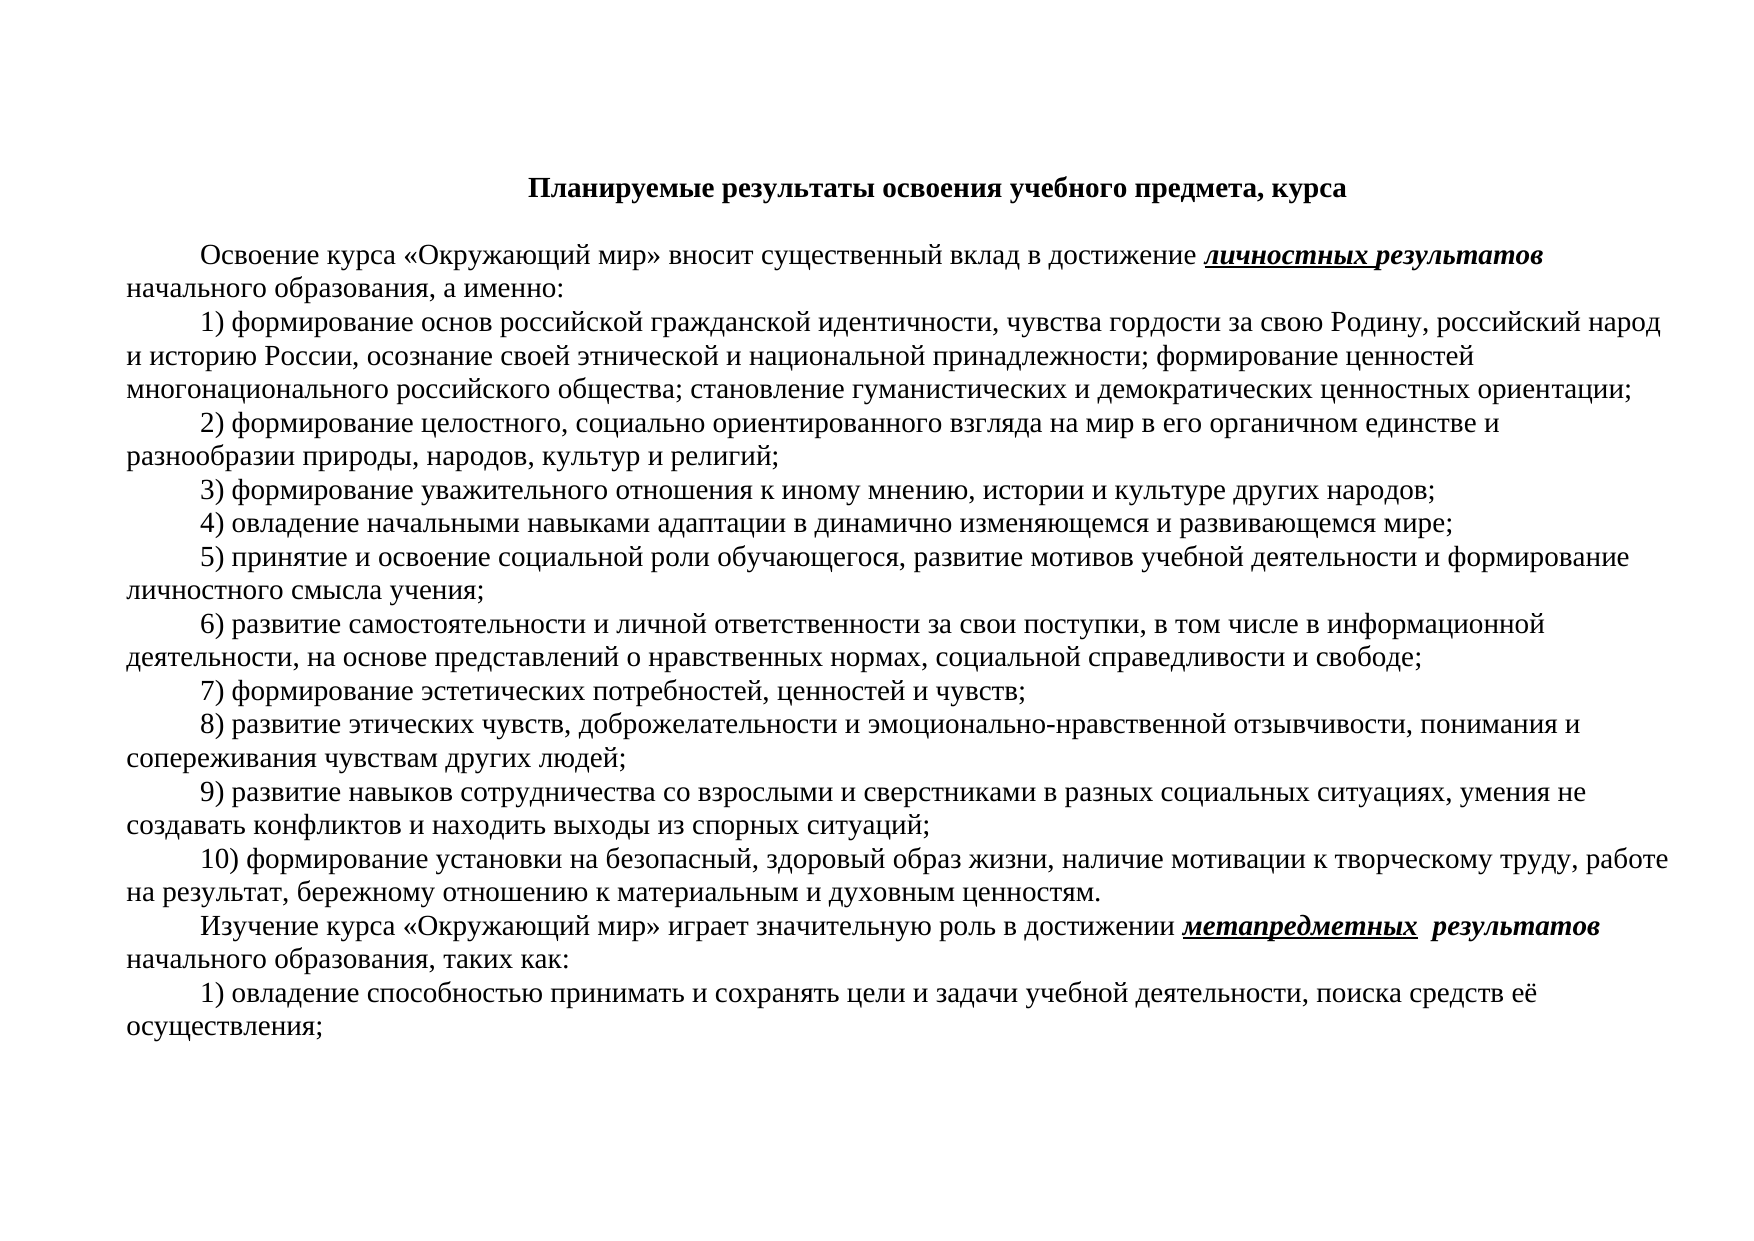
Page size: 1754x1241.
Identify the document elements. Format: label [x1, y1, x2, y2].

table_header [118, 89, 1683, 1044]
